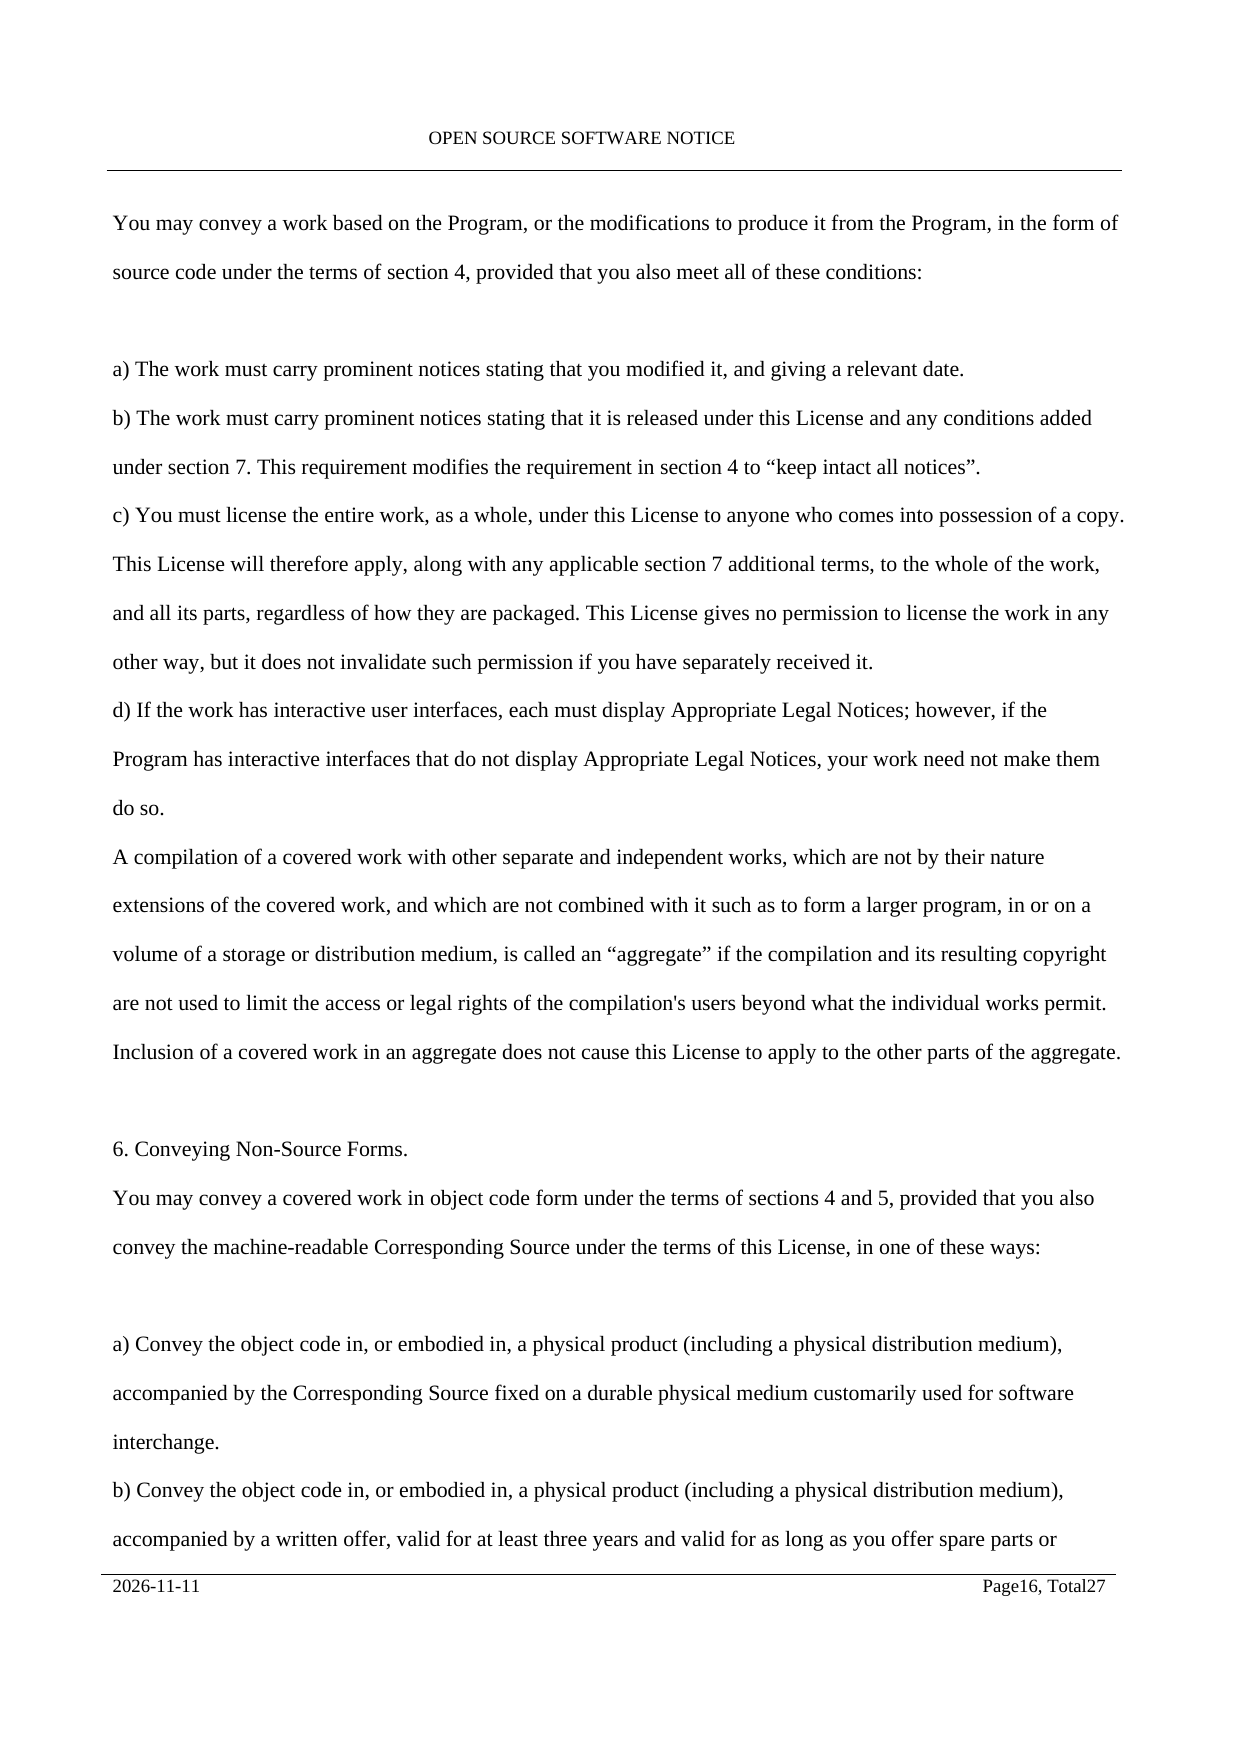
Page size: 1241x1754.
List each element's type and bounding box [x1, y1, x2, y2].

text [112, 206, 1128, 1555]
